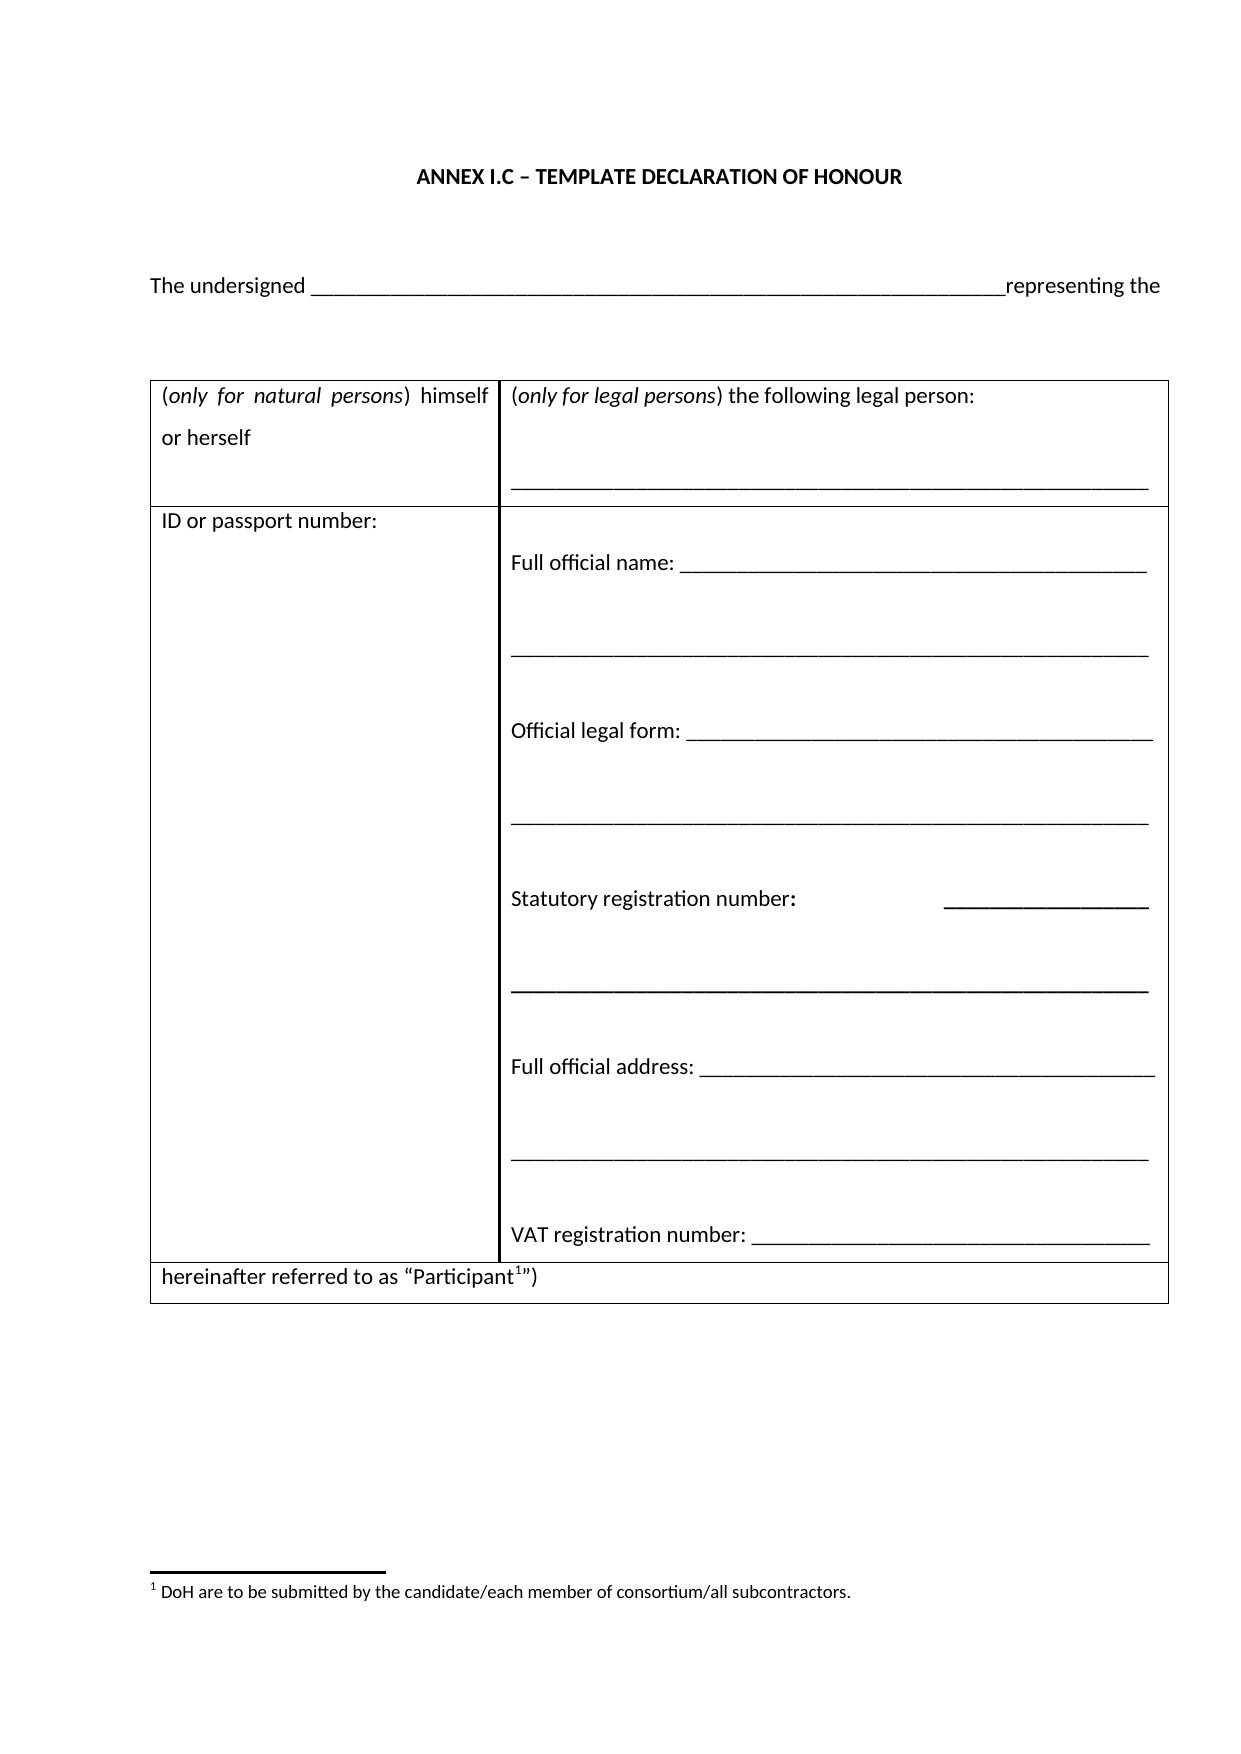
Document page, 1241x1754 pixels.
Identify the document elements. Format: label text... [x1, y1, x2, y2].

text ANNEX I.C – TEMPLATE DECLARATION OF HONOUR [150, 162, 1169, 191]
table_cell ID or passport number: [151, 507, 498, 1261]
table_cell Full official name: _________________________________________ ________________________________________________________ Official legal form: _________________________________________ ________________________________________________________ Statutory registration number: __________________ ________________________________________________________ Full official address: ________________________________________ ________________________________________________________ VAT registration number: ___________________________________ [501, 507, 1168, 1261]
table_header (only for natural persons) himself or herself [151, 381, 498, 506]
table_header (only for legal persons) the following legal person: ________________________________________________________ [501, 381, 1168, 506]
table_cell hereinafter referred to as “Participant”) [151, 1263, 1168, 1303]
text The undersigned _____________________________________________________________representing the [150, 271, 1169, 299]
